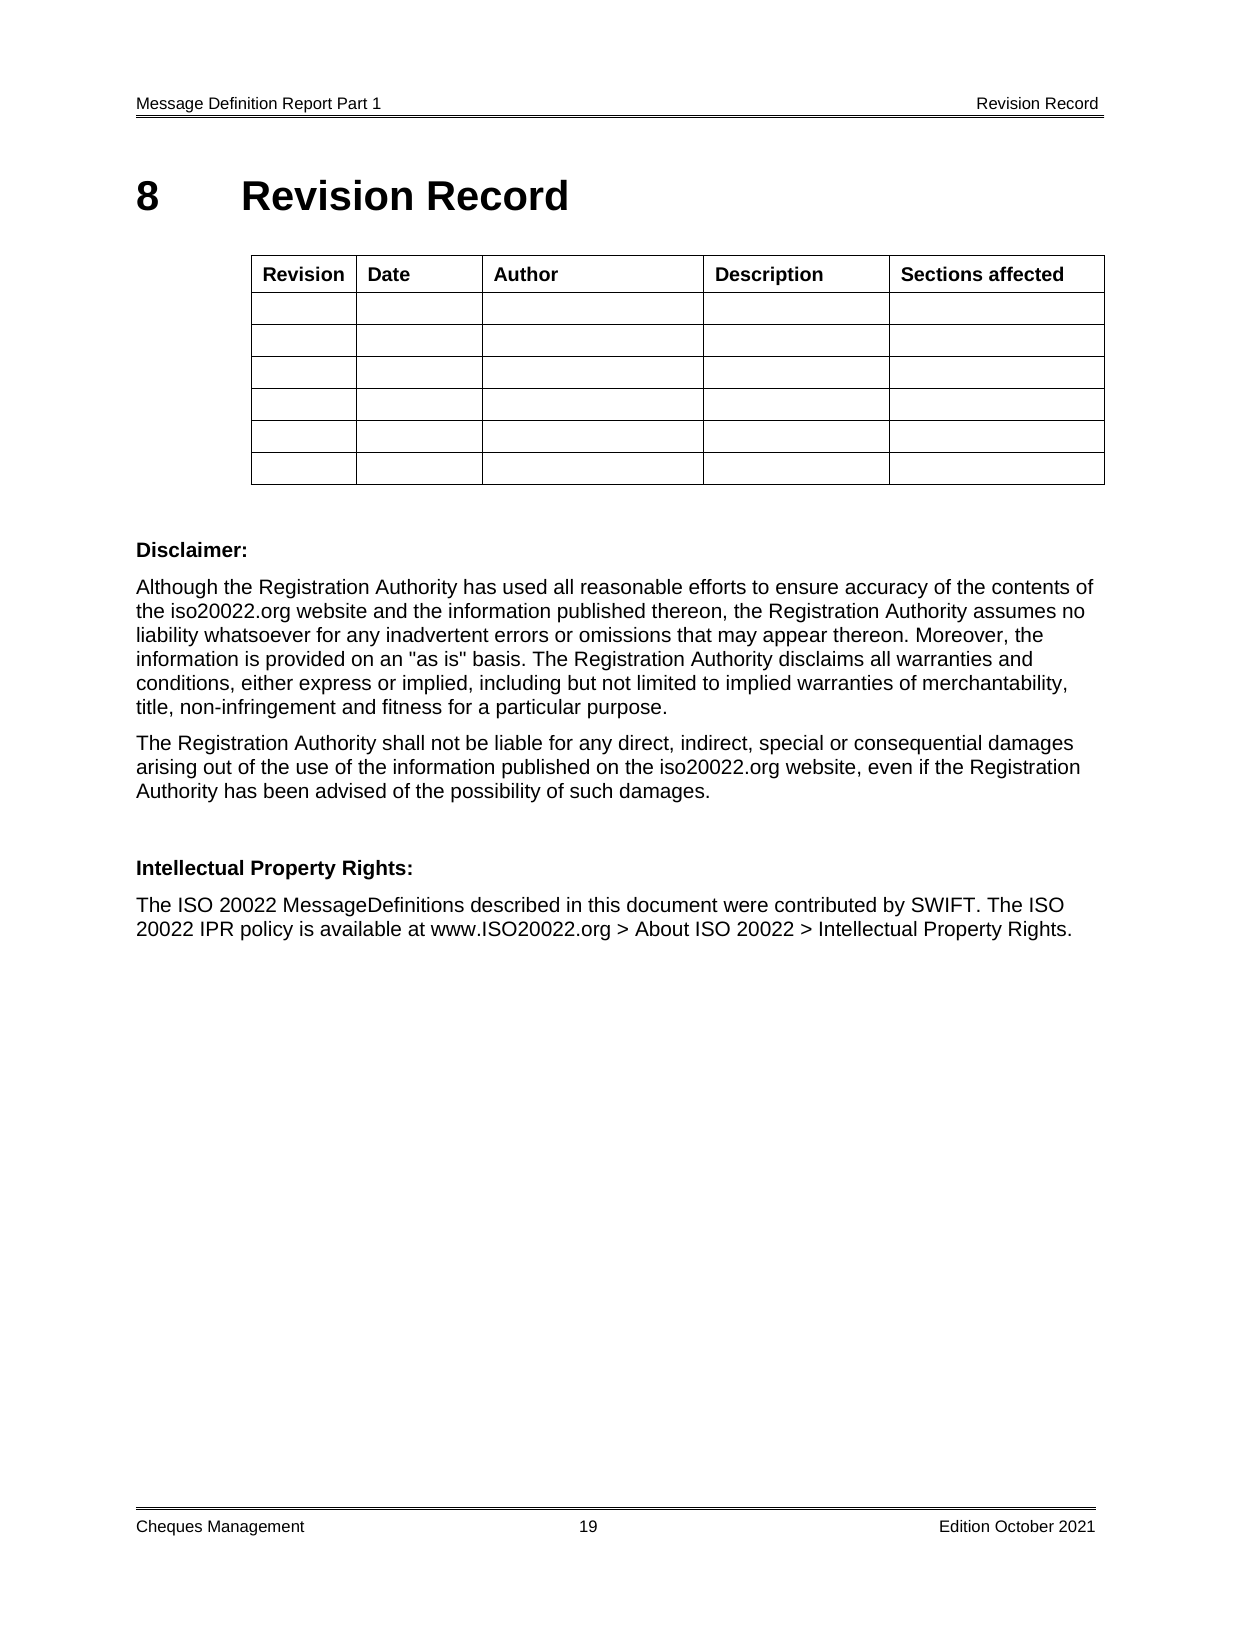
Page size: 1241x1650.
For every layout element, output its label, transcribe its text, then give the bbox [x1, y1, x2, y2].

table_header Revision [252, 256, 356, 292]
table_cell [252, 293, 356, 324]
table_cell [357, 421, 482, 452]
table_cell [357, 293, 482, 324]
table_cell [890, 389, 1104, 420]
table_cell [483, 357, 703, 388]
table_cell [890, 357, 1104, 388]
table_cell [483, 453, 703, 484]
table_cell [890, 325, 1104, 356]
text The ISO 20022 MessageDefinitions described in this document were contributed by SWIFT. The ISO 20022 IPR policy is available at www.ISO20022.org > About ISO 20022 > Intellectual Property Rights. [136, 892, 1104, 940]
table_cell [357, 453, 482, 484]
table_cell [704, 453, 889, 484]
text Intellectual Property Rights: [136, 856, 1104, 880]
text Although the Registration Authority has used all reasonable efforts to ensure accuracy of the contents of the iso20022.org website and the information published thereon, the Registration Authority assumes no liability whatsoever for any inadvertent errors or omissions that may appear thereon. Moreover, the information is provided on an "as is" basis. The Registration Authority disclaims all warranties and conditions, either express or implied, including but not limited to implied warranties of merchantability, title, non-infringement and fitness for a particular purpose. [136, 575, 1104, 718]
table_cell [357, 357, 482, 388]
table_cell [890, 453, 1104, 484]
table_cell [704, 293, 889, 324]
table_cell [890, 421, 1104, 452]
table_cell [483, 389, 703, 420]
subtitle Revision Record [136, 171, 1104, 219]
table_cell [357, 325, 482, 356]
table_header Sections affected [890, 256, 1104, 292]
table_cell [704, 325, 889, 356]
table_cell [483, 421, 703, 452]
table_cell [357, 389, 482, 420]
table_cell [483, 325, 703, 356]
table_header Author [483, 256, 703, 292]
table_header Description [704, 256, 889, 292]
text Disclaimer: [136, 538, 1104, 562]
table_cell [252, 421, 356, 452]
table_cell [704, 357, 889, 388]
table_header Date [357, 256, 482, 292]
table_cell [704, 389, 889, 420]
table_cell [252, 357, 356, 388]
table_cell [252, 325, 356, 356]
table_cell [252, 389, 356, 420]
table_cell [890, 293, 1104, 324]
table_cell [483, 293, 703, 324]
table_cell [252, 453, 356, 484]
text The Registration Authority shall not be liable for any direct, indirect, special or consequential damages arising out of the use of the information published on the iso20022.org website, even if the Registration Authority has been advised of the possibility of such damages. [136, 731, 1104, 803]
table_cell [704, 421, 889, 452]
